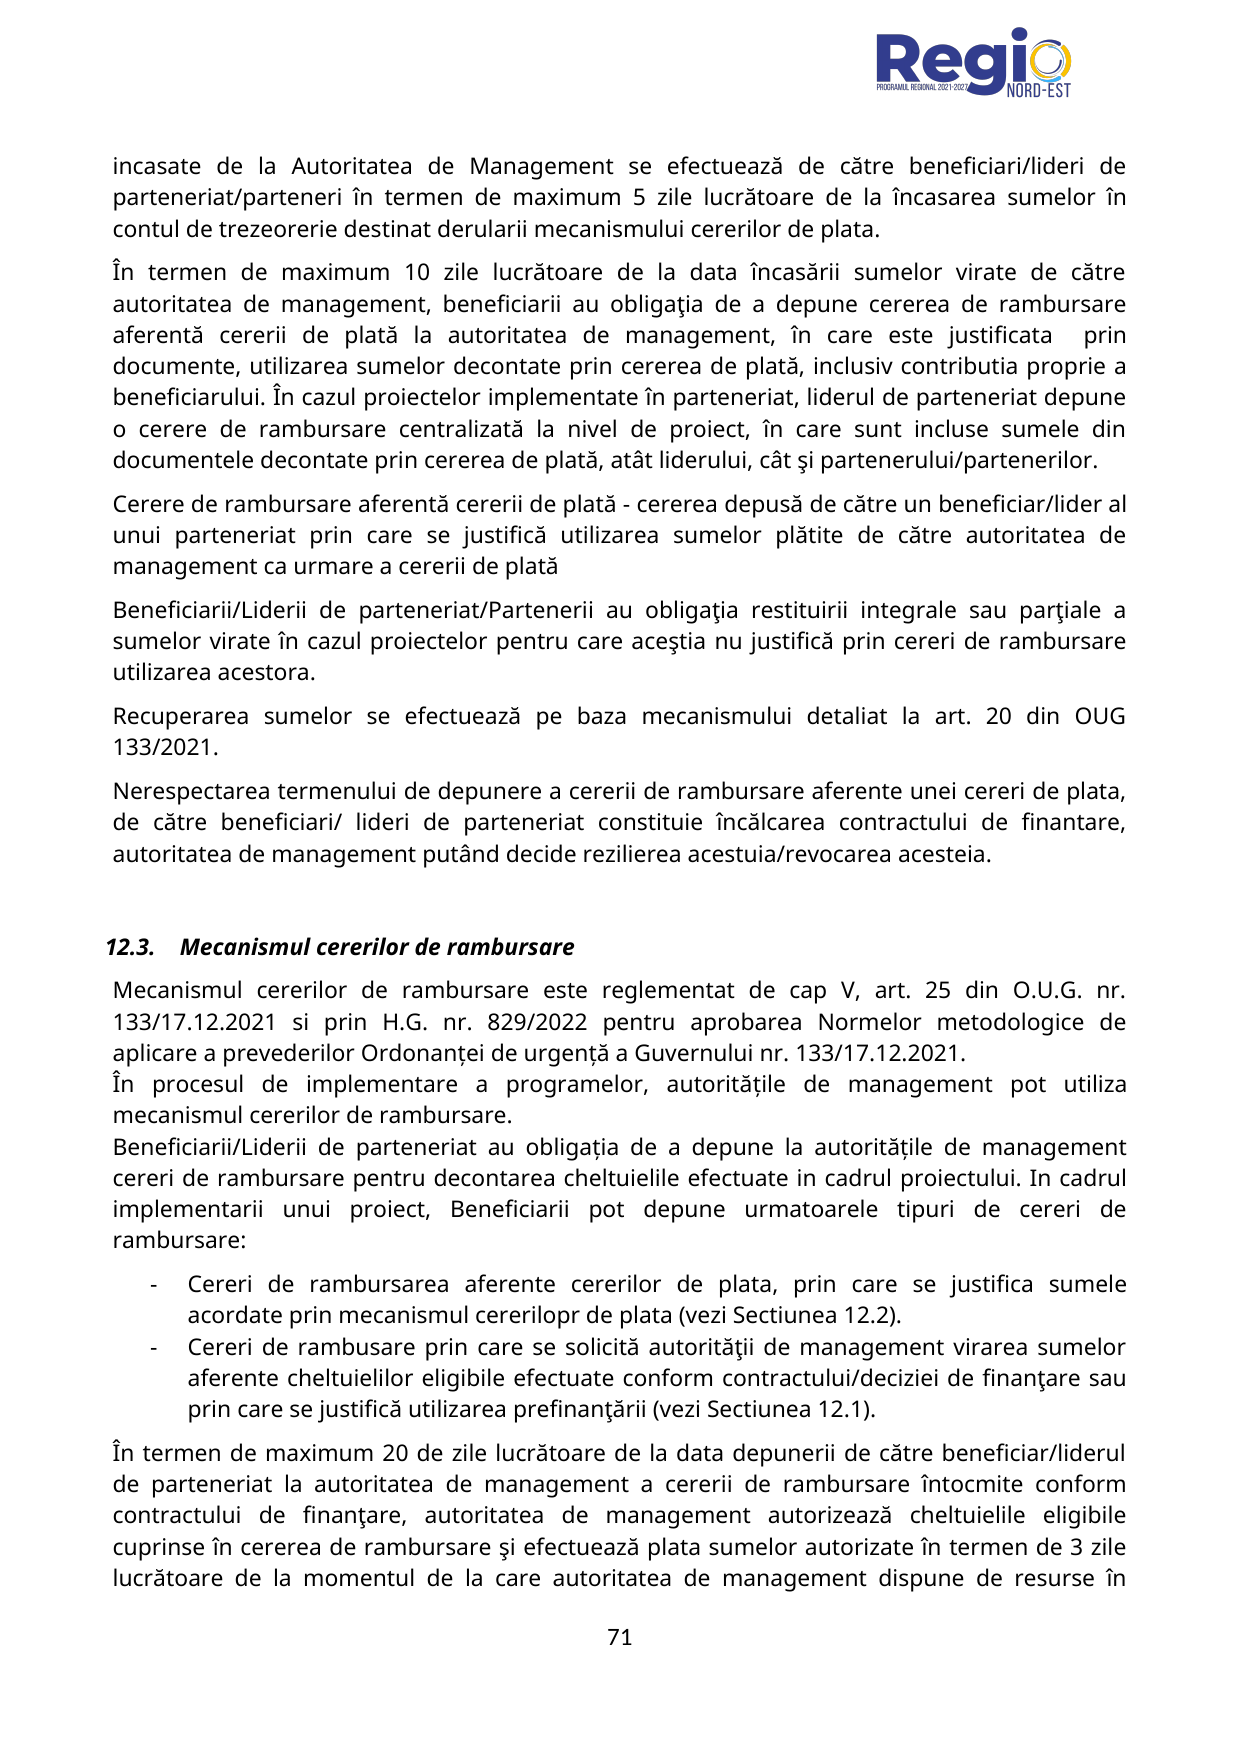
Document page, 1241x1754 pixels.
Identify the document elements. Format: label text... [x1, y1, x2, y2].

list Cereri de rambusare prin care se solicită autorităţii de management virarea sumelor aferente cheltuielilor eligibile efectuate conform contractului/deciziei de finanţare sau prin care se justifică utilizarea prefinanţării (vezi Sectiunea 12.1). [150, 1331, 1128, 1424]
text În termen de maximum 10 zile lucrătoare de la data încasării sumelor virate de către autoritatea de management, beneficiarii au obligaţia de a depune cererea de rambursare aferentă cererii de plată la autoritatea de management, în care este justificata prin documente, utilizarea sumelor decontate prin cererea de plată, inclusiv contributia proprie a beneficiarului. În cazul proiectelor implementate în parteneriat, liderul de parteneriat depune o cerere de rambursare centralizată la nivel de proiect, în care sunt incluse sumele din documentele decontate prin cererea de plată, atât liderului, cât şi partenerului/partenerilor. [112, 256, 1128, 475]
text Beneficiarii/Liderii de parteneriat/Partenerii au obligaţia restituirii integrale sau parţiale a sumelor virate în cazul proiectelor pentru care aceştia nu justifică prin cereri de rambursare utilizarea acestora. [112, 594, 1128, 687]
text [112, 1437, 1128, 1593]
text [112, 150, 1128, 244]
list Cereri de rambursarea aferente cererilor de plata, prin care se justifica sumele acordate prin mecanismul cererilopr de plata (vezi Sectiunea 12.2). [150, 1268, 1128, 1331]
text Nerespectarea termenului de depunere a cererii de rambursare aferente unei cereri de plata, de către beneficiari/ lideri de parteneriat constituie încălcarea contractului de finantare, autoritatea de management putând decide rezilierea acestuia/revocarea acesteia. [112, 775, 1128, 869]
text Recuperarea sumelor se efectuează pe baza mecanismului detaliat la art. 20 din OUG 133/2021. [112, 700, 1128, 762]
text Mecanismul cererilor de rambursare este reglementat de cap V, art. 25 din O.U.G. nr. 133/17.12.2021 si prin H.G. nr. 829/2022 pentru aprobarea Normelor metodologice de aplicare a prevederilor Ordonanţei de urgenţă a Guvernului nr. 133/17.12.2021. [112, 974, 1128, 1068]
text Beneficiarii/Liderii de parteneriat au obligația de a depune la autoritățile de management cereri de rambursare pentru decontarea cheltuielile efectuate in cadrul proiectului. In cadrul implementarii unui proiect, Beneficiarii pot depune urmatoarele tipuri de cereri de rambursare: [112, 1131, 1128, 1256]
text În procesul de implementare a programelor, autorităţile de management pot utiliza mecanismul cererilor de rambursare. [112, 1068, 1128, 1131]
text Cerere de rambursare aferentă cererii de plată - cererea depusă de către un beneficiar/lider al unui parteneriat prin care se justifică utilizarea sumelor plătite de către autoritatea de management ca urmare a cererii de plată [112, 487, 1128, 581]
picture [873, 22, 1076, 101]
subtitle Mecanismul cererilor de rambursare [104, 931, 1128, 962]
